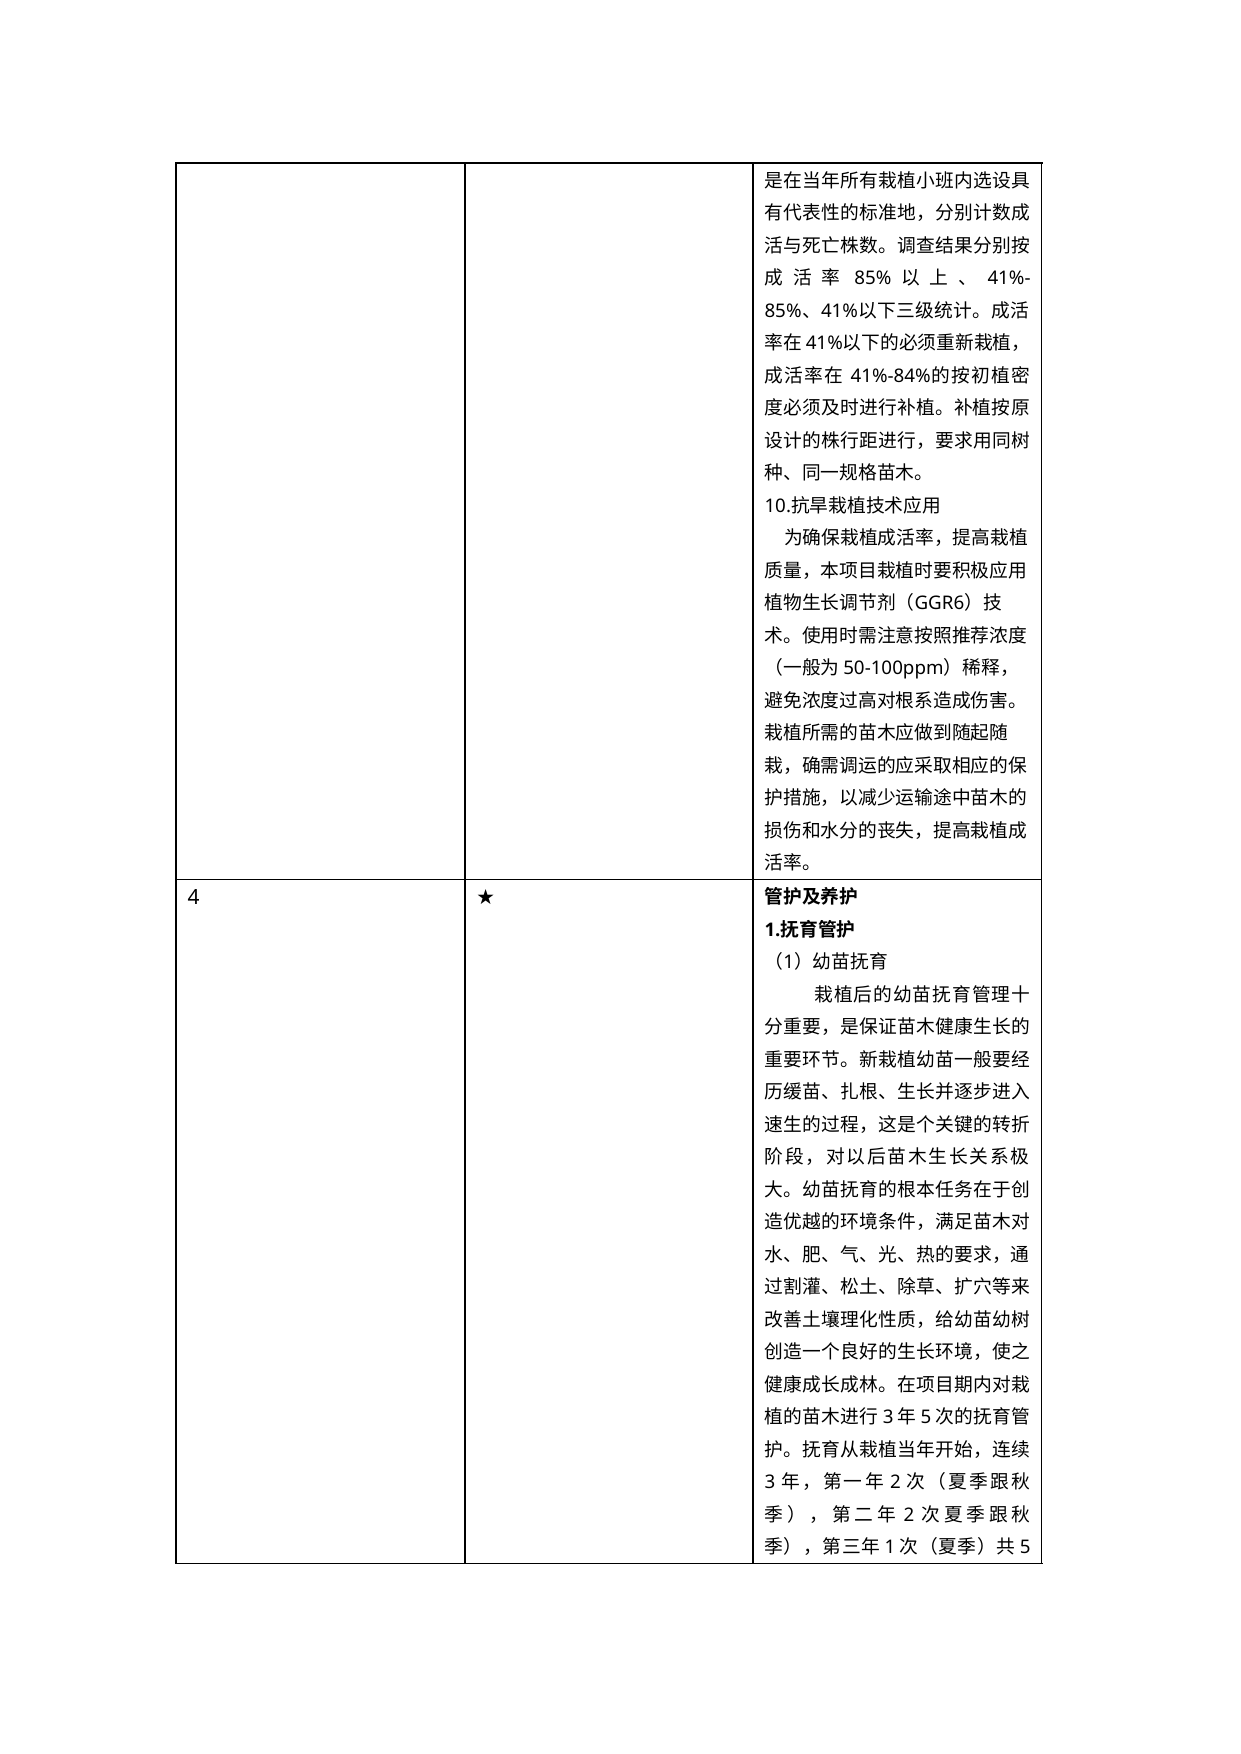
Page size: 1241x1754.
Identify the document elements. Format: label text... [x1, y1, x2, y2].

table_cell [754, 164, 1041, 878]
table_cell ★ [466, 164, 752, 878]
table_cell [754, 880, 1041, 1563]
table_cell ★ [466, 880, 752, 1563]
table_cell 3 [177, 164, 464, 878]
table_cell 4 [177, 880, 464, 1563]
